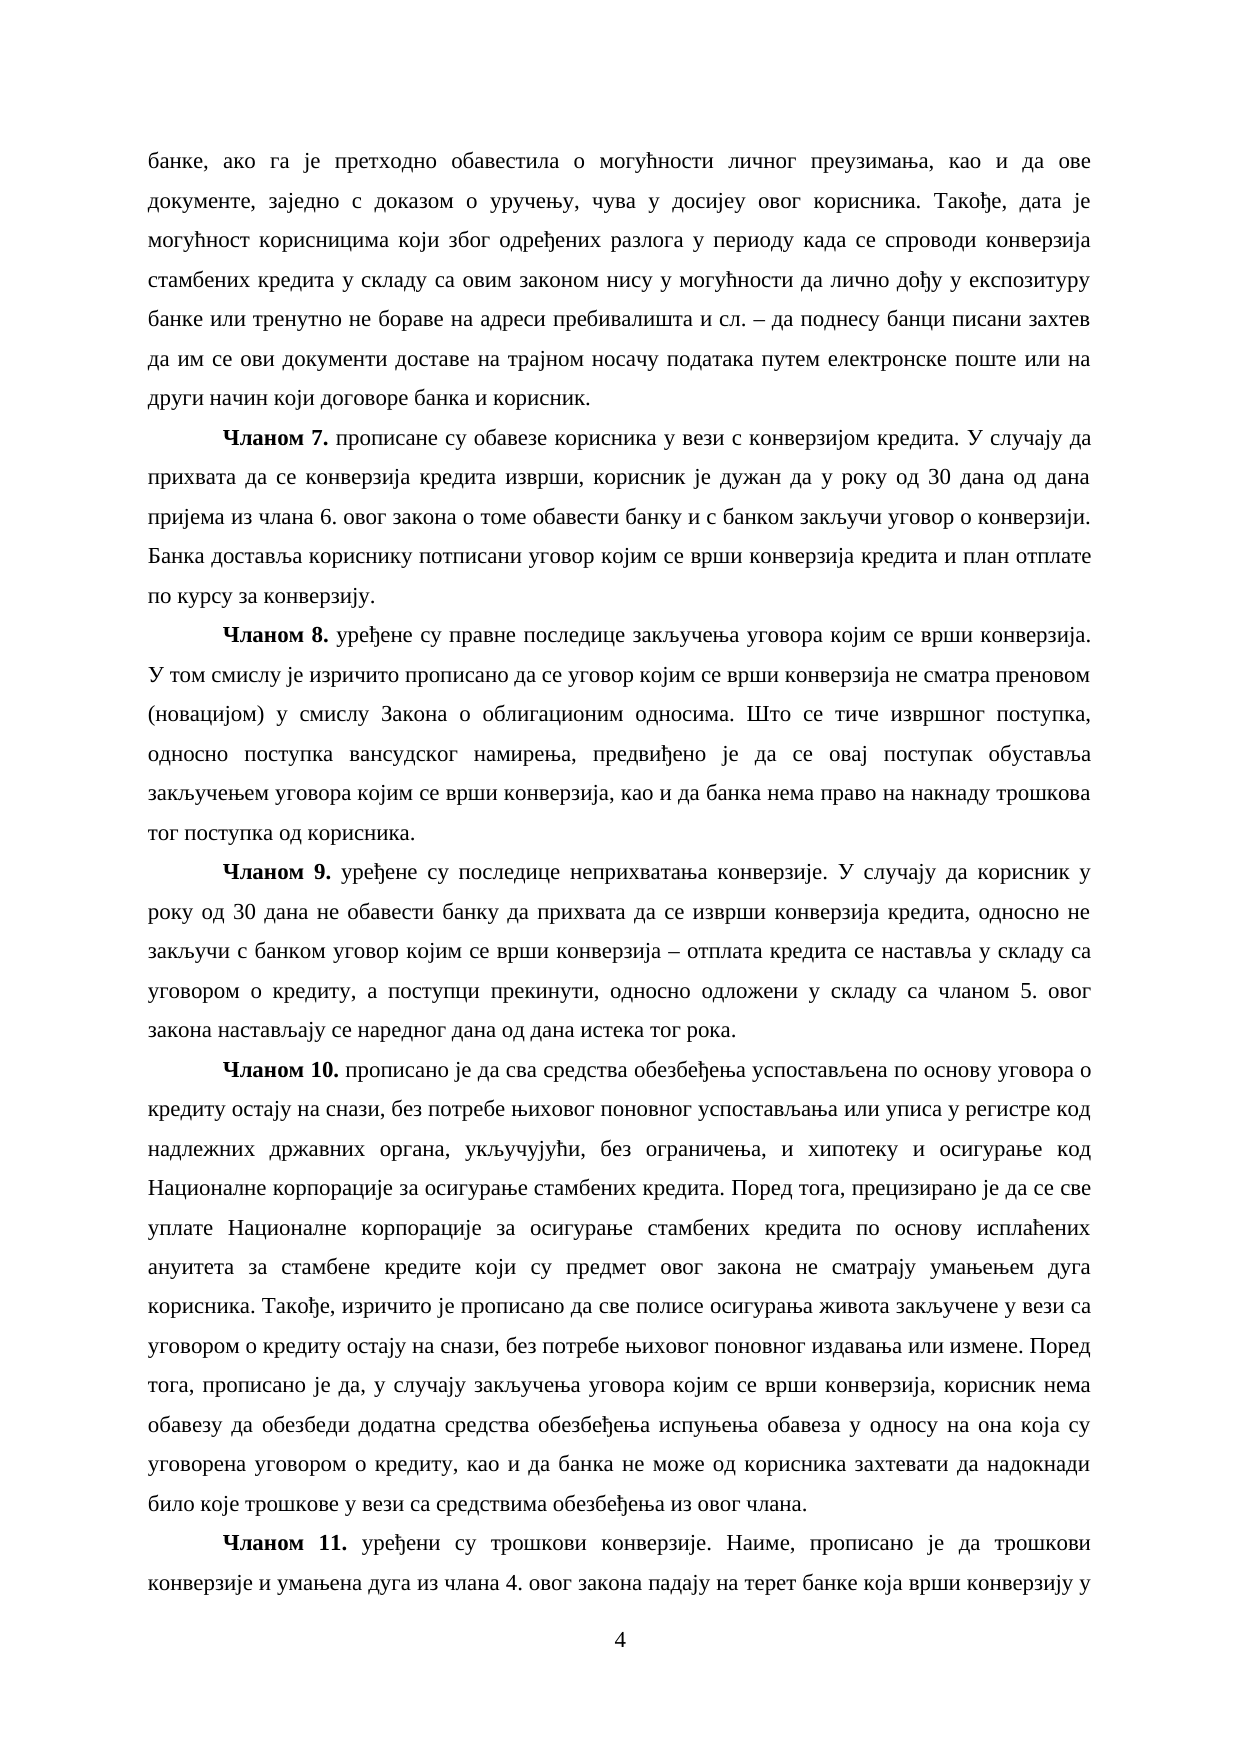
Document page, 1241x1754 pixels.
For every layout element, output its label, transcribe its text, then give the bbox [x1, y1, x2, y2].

text Чланом 9. уређене су последице неприхватања конверзије. У случају да корисник у року од 30 дана не обавести банку да прихвата да се изврши конверзија кредита, односно не закључи с банком уговор којим се врши конверзија – отплата кредита се наставља у складу са уговором о кредиту, а поступци прекинути, односно одложени у складу са чланом 5. овог закона настављају се наредног дана од дана истека тог рока. [148, 858, 1093, 1042]
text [148, 1529, 1093, 1595]
text Чланом 10. прописано је да сва средства обезбеђења успостављена по основу уговора о кредиту остају на снази, без потребе њиховог поновног успостављања или уписа у регистре код надлежних државних органа, укључујући, без ограничења, и хипотеку и осигурање код Националне корпорације за осигурање стамбених кредита. Поред тога, прецизирано је да се све уплате Националне корпорације за осигурање стамбених кредита по основу исплаћених ануитета за стамбене кредите који су предмет овог закона не сматрају умањењем дуга корисника. Такође, изричито је прописано да све полисе осигурања живота закључене у вези са уговором о кредиту остају на снази, без потребе њиховог поновног издавања или измене. Поред тога, прописано је да, у случају закључења уговора којим се врши конверзија, корисник нема обавезу да обезбеди додатна средства обезбеђења испуњења обавеза у односу на она која су уговорена уговором о кредиту, као и да банка не може од корисника захтевати да надокнади било које трошкове у вези са средствима обезбеђења из овог члана. [148, 1056, 1093, 1516]
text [148, 148, 1093, 411]
text Чланом 7. прописане су обавезе корисника у вези с конверзијом кредита. У случају да прихвата да се конверзија кредита изврши, корисник је дужан да у року од 30 дана од дана пријема из члана 6. овог закона о томе обавести банку и с банком закључи уговор о конверзији. Банка доставља кориснику потписани уговор којим се врши конверзија кредита и план отплате по курсу за конверзију. [148, 424, 1093, 608]
text Чланом 8. уређене су правне последице закључења уговора којим се врши конверзија. У том смислу је изричито прописано да се уговор којим се врши конверзија не сматра преновом (новацијом) у смислу Закона о облигационим односима. Што се тиче извршног поступка, односно поступка вансудског намирења, предвиђено је да се овај поступак обуставља закључењем уговора којим се врши конверзија, као и да банка нема право на накнаду трошкова тог поступка од корисника. [148, 621, 1093, 845]
